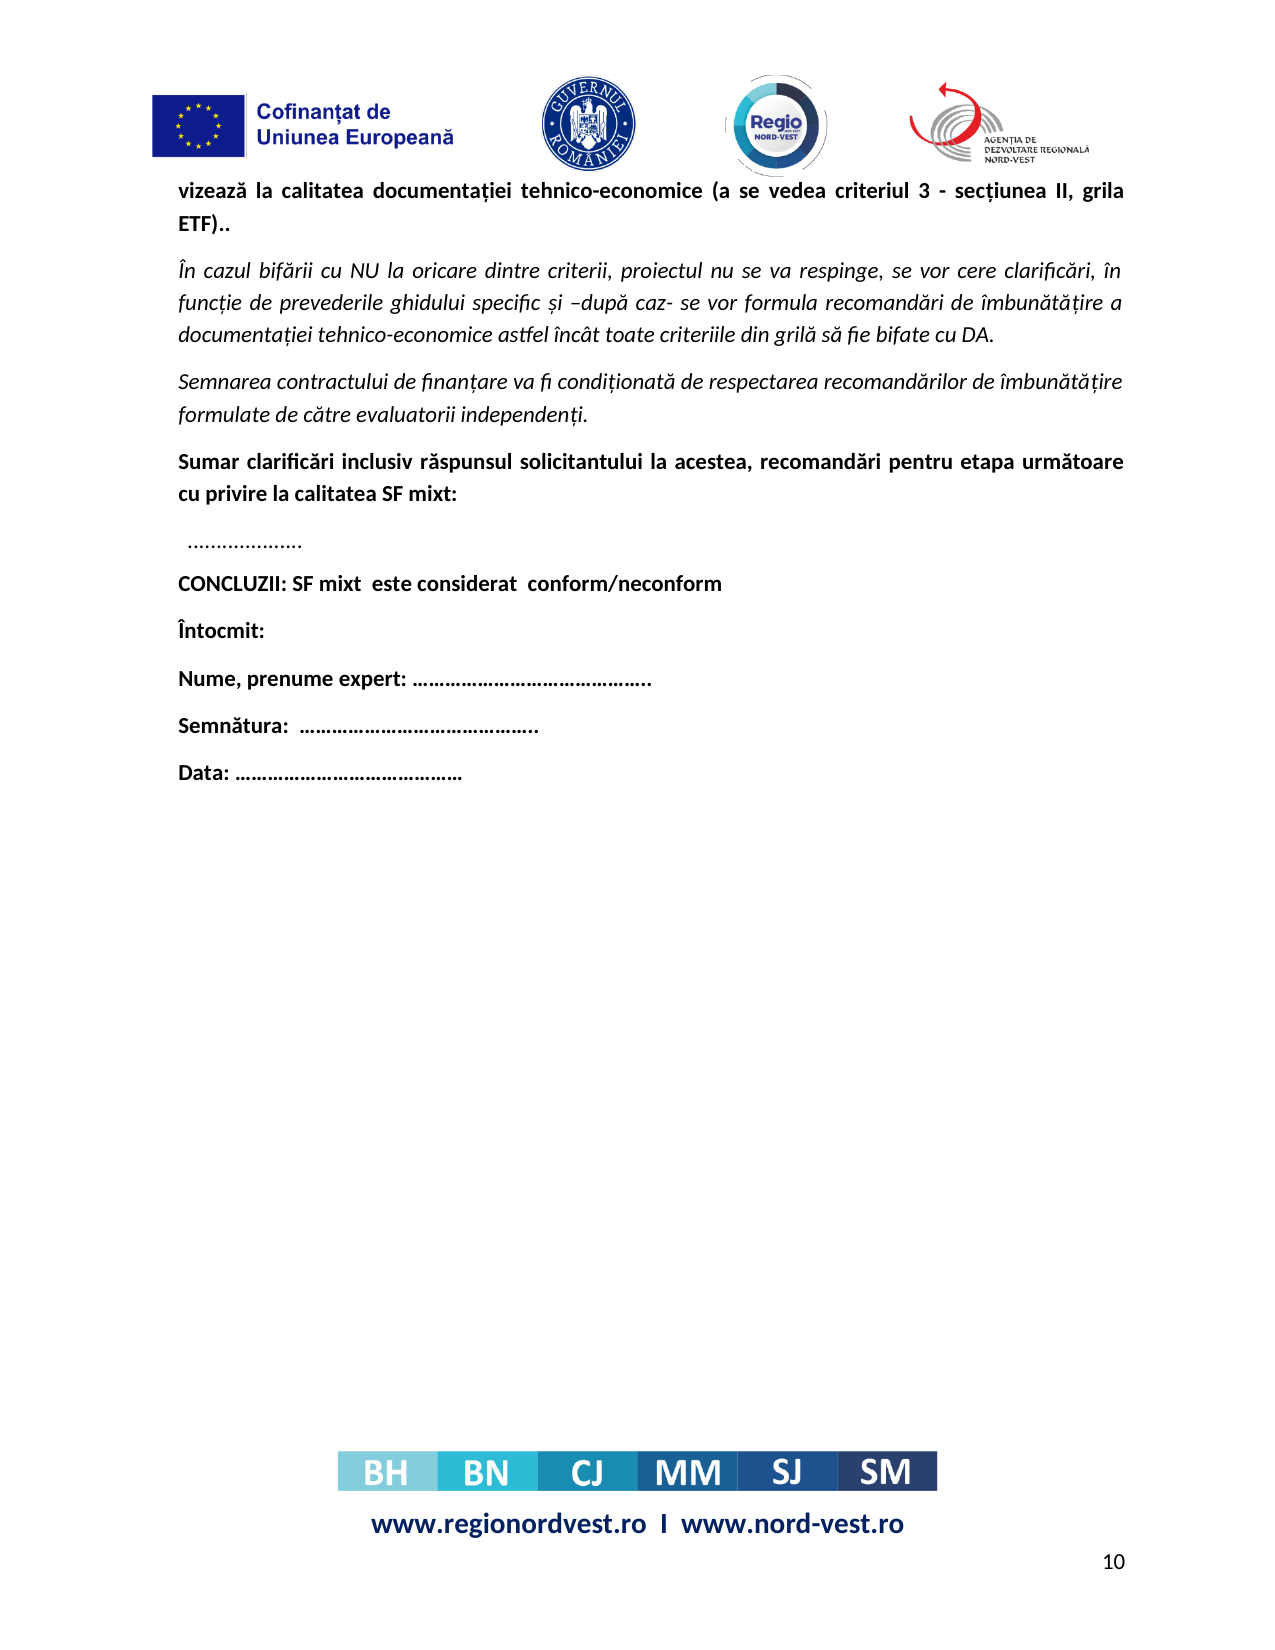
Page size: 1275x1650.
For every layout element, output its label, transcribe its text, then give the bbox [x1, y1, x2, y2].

text Întocmit: [178, 616, 1125, 644]
picture [150, 75, 1089, 177]
text În cazul bifării cu NU la oricare dintre criterii, proiectul nu se va respinge, se vor cere clarificări, în funcție de prevederile ghidului specific și –după caz- se vor formula recomandări de îmbunătățire a documentației tehnico-economice astfel încât toate criteriile din grilă să fie bifate cu DA. [178, 256, 1125, 348]
text .................... [187, 526, 1125, 554]
text Semnătura: …………………………………….. [178, 711, 1125, 739]
picture [337, 1451, 938, 1491]
text Sumar clarificări inclusiv răspunsul solicitantului la acestea, recomandări pentru etapa următoare cu privire la calitatea SF mixt: [178, 447, 1125, 507]
text CONCLUZII: SF mixt este considerat conform/neconform [178, 569, 1125, 597]
text Data: …………………………………… [178, 758, 1125, 786]
text Nume, prenume expert: …………………………………….. [178, 664, 1125, 692]
text Semnarea contractului de finanțare va fi condiționată de respectarea recomandărilor de îmbunătățire formulate de către evaluatorii independenți. [178, 367, 1125, 428]
